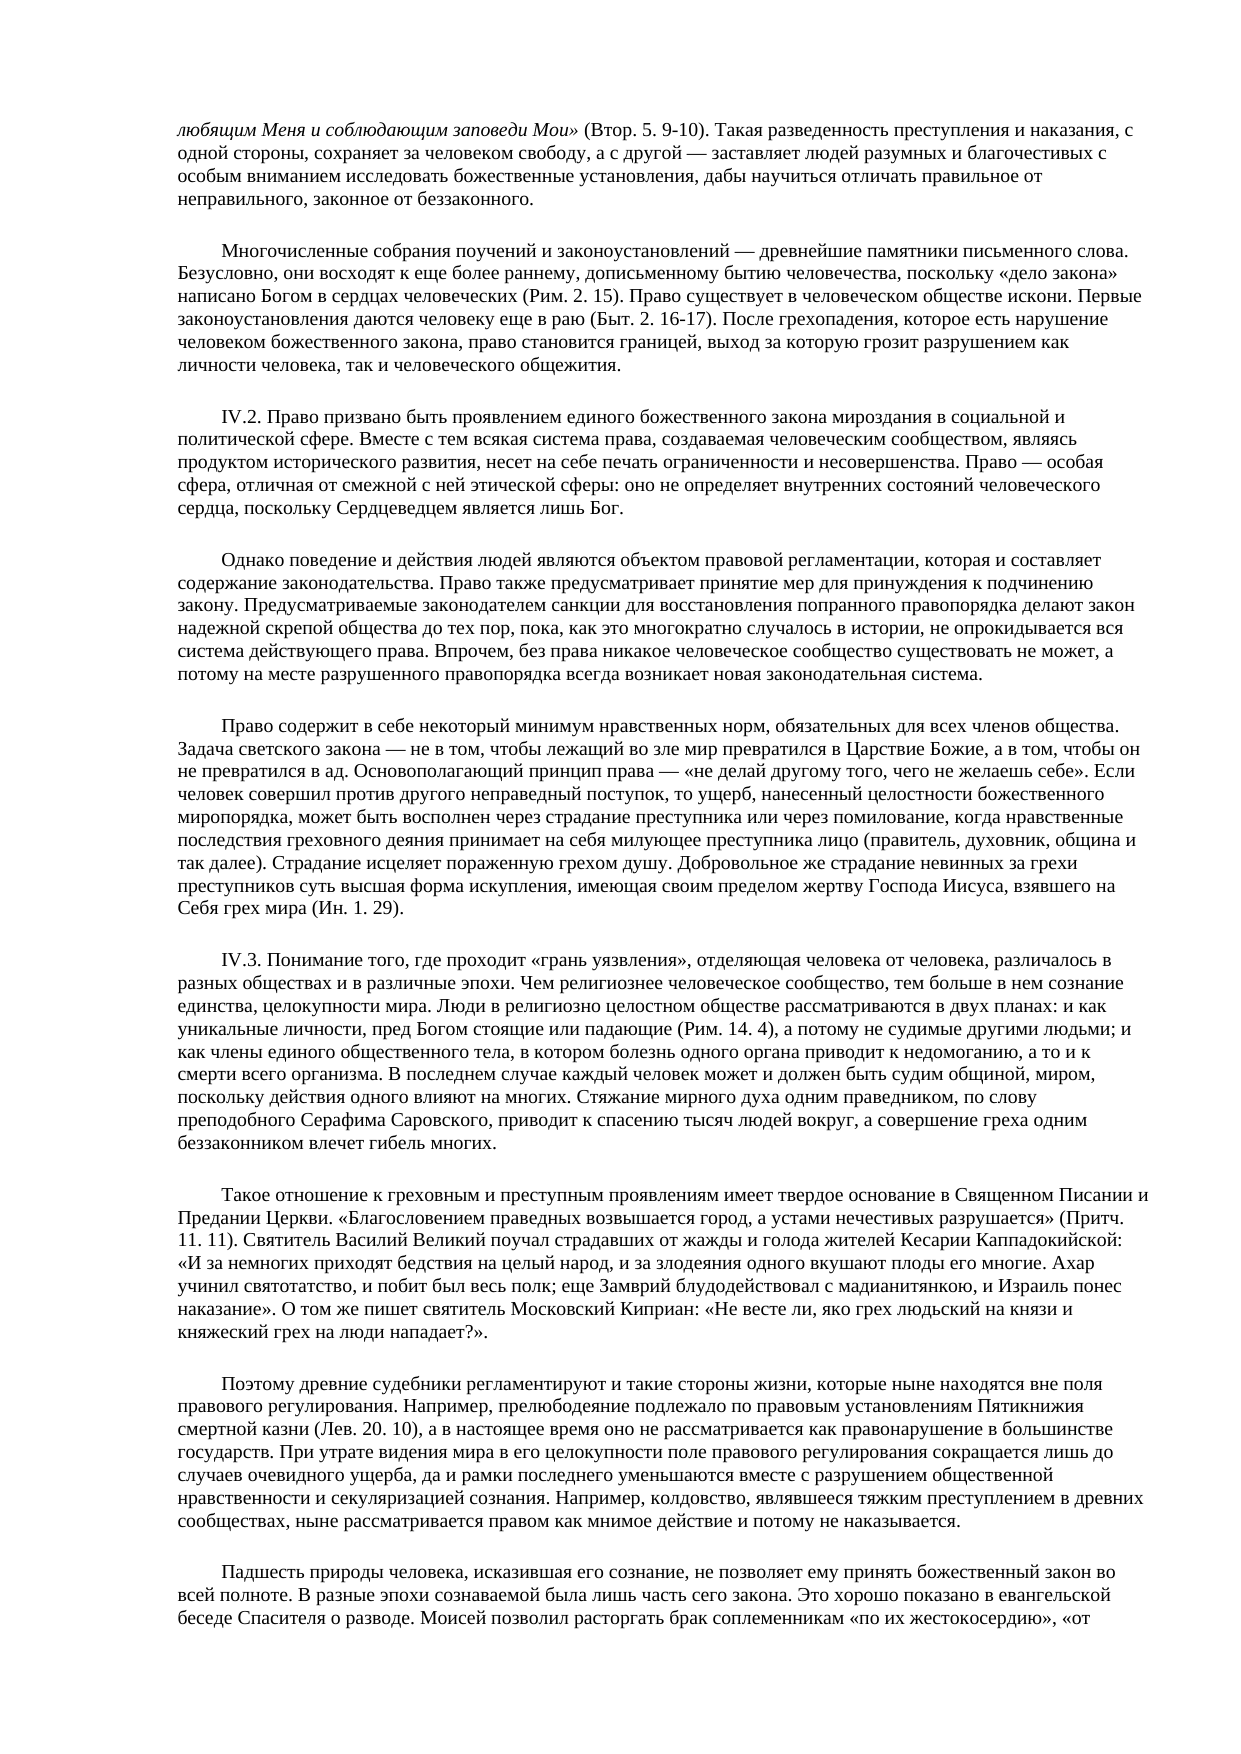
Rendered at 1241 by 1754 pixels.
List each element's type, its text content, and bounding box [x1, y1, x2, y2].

text IV.2. Право призвано быть проявлением единого божественного закона мироздания в социальной и политической сфере. Вместе с тем всякая система права, создаваемая человеческим сообществом, являясь продуктом исторического развития, несет на себе печать ограниченности и несовершенства. Право — особая сфера, отличная от смежной с ней этической сферы: оно не определяет внутренних состояний человеческого сердца, поскольку Сердцеведцем является лишь Бог. [177, 404, 1152, 519]
text Поэтому древние судебники регламентируют и такие стороны жизни, которые ныне находятся вне поля правового регулирования. Например, прелюбодеяние подлежало по правовым установлениям Пятикнижия смертной казни (Лев. 20. 10), а в настоящее время оно не рассматривается как правонарушение в большинстве государств. При утрате видения мира в его целокупности поле правового регулирования сокращается лишь до случаев очевидного ущерба, да и рамки последнего уменьшаются вместе с разрушением общественной нравственности и секуляризацией сознания. Например, колдовство, являвшееся тяжким преступлением в древних сообществах, ныне рассматривается правом как мнимое действие и потому не наказывается. [177, 1372, 1152, 1531]
text Право содержит в себе некоторый минимум нравственных норм, обязательных для всех членов общества. Задача светского закона — не в том, чтобы лежащий во зле мир превратился в Царствие Божие, а в том, чтобы он не превратился в ад. Основополагающий принцип права — «не делай другому того, чего не желаешь себе». Если человек совершил против другого неправедный поступок, то ущерб, нанесенный целостности божественного миропорядка, может быть восполнен через страдание преступника или через помилование, когда нравственные последствия греховного деяния принимает на себя милующее преступника лицо (правитель, духовник, община и так далее). Страдание исцеляет пораженную грехом душу. Добровольное же страдание невинных за грехи преступников суть высшая форма искупления, имеющая своим пределом жертву Господа Иисуса, взявшего на Себя грех мира (Ин. 1. 29). [177, 714, 1152, 919]
text Однако поведение и действия людей являются объектом правовой регламентации, которая и составляет содержание законодательства. Право также предусматривает принятие мер для принуждения к подчинению закону. Предусматриваемые законодателем санкции для восстановления попранного правопорядка делают закон надежной скрепой общества до тех пор, пока, как это многократно случалось в истории, не опрокидывается вся система действующего права. Впрочем, без права никакое человеческое сообщество существовать не может, а потому на месте разрушенного правопорядка всегда возникает новая законодательная система. [177, 548, 1152, 685]
text Такое отношение к греховным и преступным проявлениям имеет твердое основание в Священном Писании и Предании Церкви. «Благословением праведных возвышается город, а устами нечестивых разрушается» (Притч. 11. 11). Святитель Василий Великий поучал страдавших от жажды и голода жителей Кесарии Каппадокийской: «И за немногих приходят бедствия на целый народ, и за злодеяния одного вкушают плоды его многие. Ахар учинил святотатство, и побит был весь полк; еще Замврий блудодействовал с мадианитянкою, и Израиль понес наказание». О том же пишет святитель Московский Киприан: «Не весте ли, яко грех людьский на князи и княжеский грех на люди нападает?». [177, 1183, 1152, 1342]
text Многочисленные собрания поучений и законоустановлений — древнейшие памятники письменного слова. Безусловно, они восходят к еще более раннему, дописьменному бытию человечества, поскольку «дело закона» написано Богом в сердцах человеческих (Рим. 2. 15). Право существует в человеческом обществе искони. Первые законоустановления даются человеку еще в раю (Быт. 2. 16-17). После грехопадения, которое есть нарушение человеком божественного закона, право становится границей, выход за которую грозит разрушением как личности человека, так и человеческого общежития. [177, 238, 1152, 375]
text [177, 1561, 1152, 1629]
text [177, 118, 1152, 209]
text IV.3. Понимание того, где проходит «грань уязвления», отделяющая человека от человека, различалось в разных обществах и в различные эпохи. Чем религиознее человеческое сообщество, тем больше в нем сознание единства, целокупности мира. Люди в религиозно целостном обществе рассматриваются в двух планах: и как уникальные личности, пред Богом стоящие или падающие (Рим. 14. 4), а потому не судимые другими людьми; и как члены единого общественного тела, в котором болезнь одного органа приводит к недомоганию, а то и к смерти всего организма. В последнем случае каждый человек может и должен быть судим общиной, миром, поскольку действия одного влияют на многих. Стяжание мирного духа одним праведником, по слову преподобного Серафима Саровского, приводит к спасению тысяч людей вокруг, а совершение греха одним беззаконником влечет гибель многих. [177, 948, 1152, 1154]
